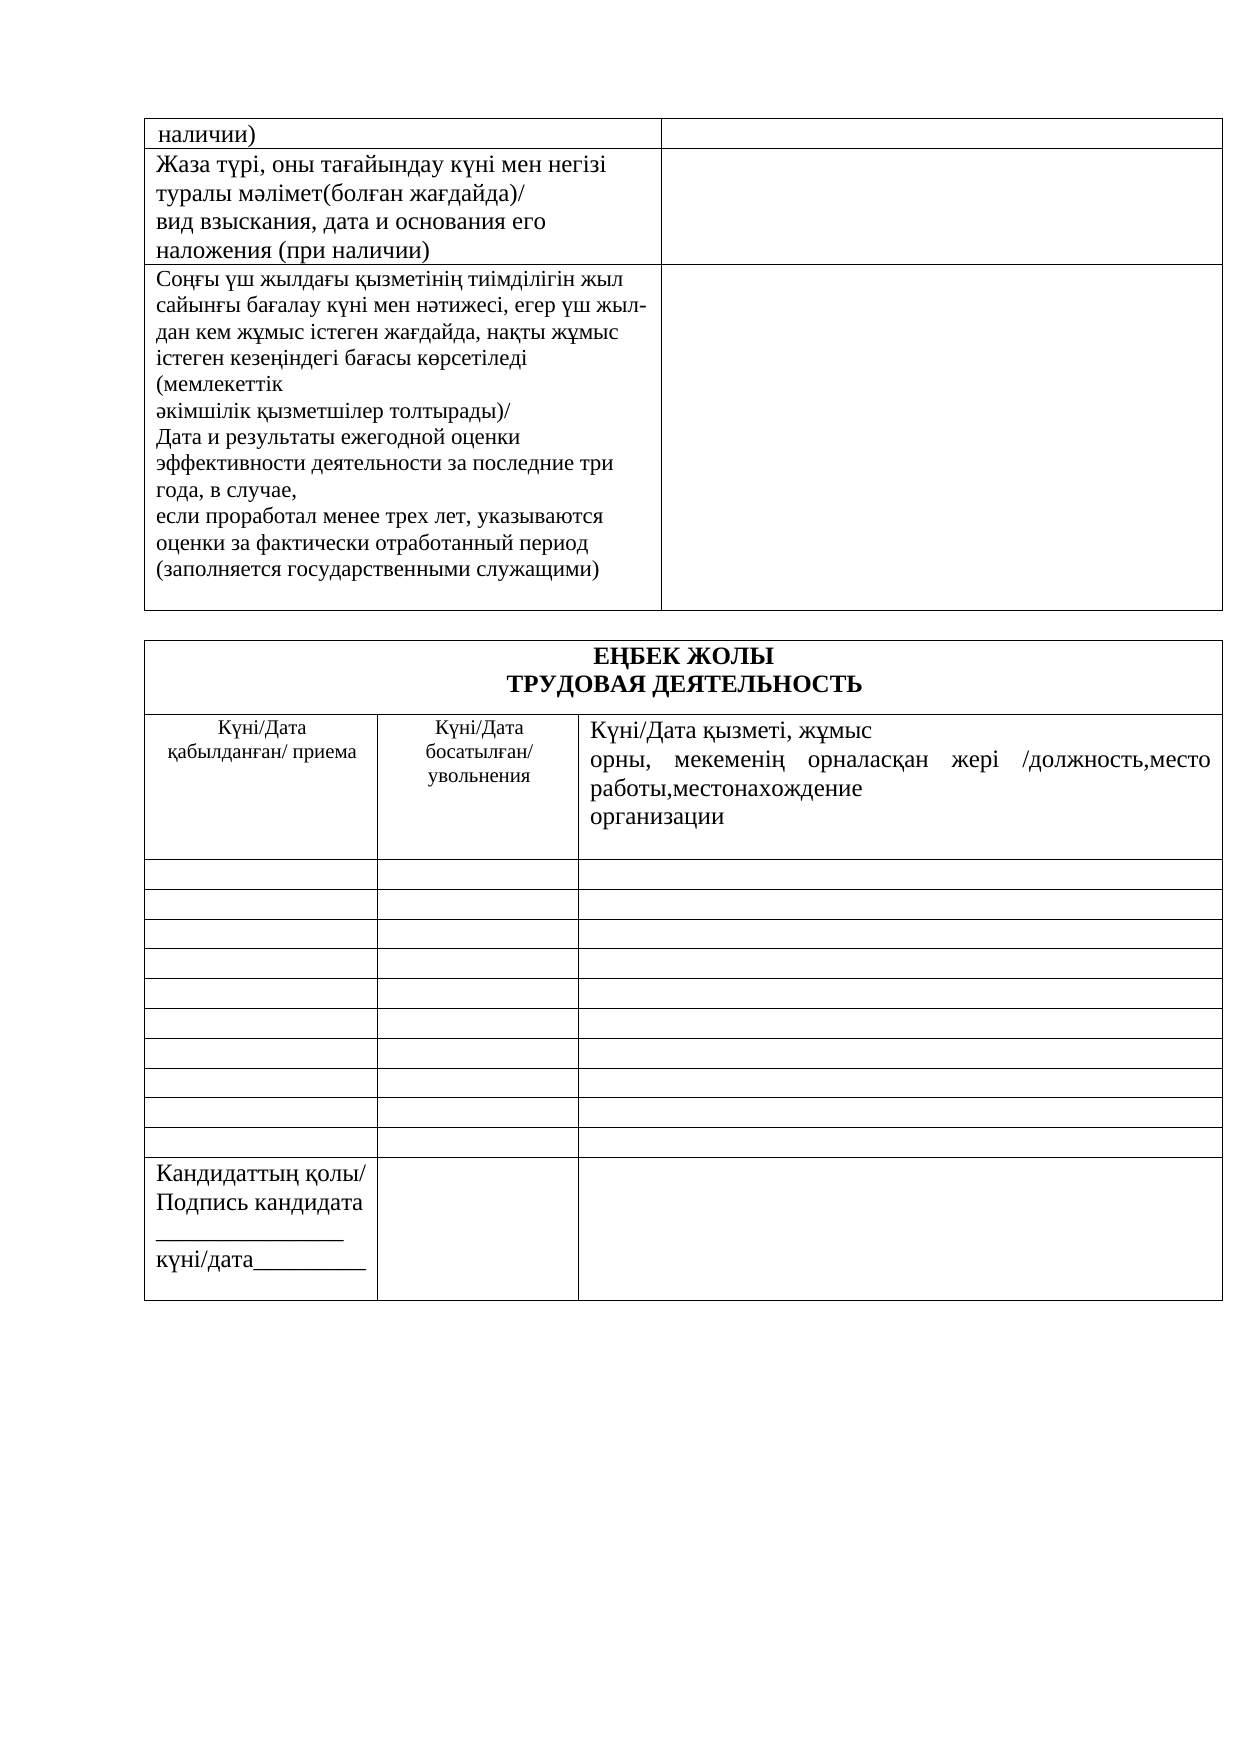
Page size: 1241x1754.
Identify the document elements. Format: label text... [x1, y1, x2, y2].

table_cell Күні/Дата босатылған/ увольнения [378, 715, 578, 859]
table_cell [378, 1039, 578, 1067]
table_cell [145, 1039, 377, 1067]
table_cell [145, 890, 377, 918]
table_cell [579, 860, 1222, 889]
table_cell [579, 890, 1222, 918]
table_cell [145, 1128, 377, 1157]
table_cell Күні/Дата қызметі, жұмыс орны, мекеменің орналасқан жері /должность,место работы,местонахождение организации [579, 715, 1222, 859]
table_cell [145, 1009, 377, 1038]
table_cell Соңғы үш жылдағы қызметінің тиімділігін жыл сайынғы бағалау күні мен нәтижесі, егер үш жыл- дан кем жұмыс істеген жағдайда, нақты жұмыс істеген кезеңіндегі бағасы көрсетіледі (мемлекеттік әкімшілік қызметшілер толтырады)/ Дата и результаты ежегодной оценки эффективности деятельности за последние три года, в случае, если проработал менее трех лет, указываются оценки за фактически отработанный период (заполняется государственными служащими) [145, 265, 661, 610]
table_cell Күні/Дата қабылданған/ приема [145, 715, 377, 859]
table_cell [378, 1069, 578, 1097]
table_cell [579, 1069, 1222, 1097]
table_cell Жаза түрі, оны тағайындау күні мен негізі туралы мәлiмет(болған жағдайда)/ вид взыскания, дата и основания его наложения (при наличии) [145, 149, 661, 264]
table_cell [662, 149, 1222, 264]
table_cell [579, 1158, 1222, 1300]
table_cell [579, 979, 1222, 1008]
table_cell [378, 1128, 578, 1157]
table_cell [579, 949, 1222, 978]
table_cell [378, 949, 578, 978]
table_cell [579, 1128, 1222, 1157]
table_cell [579, 1098, 1222, 1127]
table_cell [378, 1158, 578, 1300]
table_cell [145, 1098, 377, 1127]
table_cell [378, 1098, 578, 1127]
table_cell [378, 860, 578, 889]
table_cell [378, 920, 578, 948]
table_cell [378, 979, 578, 1008]
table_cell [145, 119, 661, 148]
table_cell [662, 265, 1222, 610]
table_cell [579, 1039, 1222, 1067]
table_cell [579, 1009, 1222, 1038]
table_cell [145, 949, 377, 978]
table_cell [145, 860, 377, 889]
table_cell [378, 890, 578, 918]
table_cell [145, 920, 377, 948]
table_cell [662, 119, 1222, 148]
table_cell [579, 920, 1222, 948]
table_cell Кандидаттың қолы/ Подпись кандидата _______________ күні/дата_________ [145, 1158, 377, 1300]
table_cell [378, 1009, 578, 1038]
table_cell [145, 1069, 377, 1097]
table_cell [145, 979, 377, 1008]
table_header ЕҢБЕК ЖОЛЫ ТРУДОВАЯ ДЕЯТЕЛЬНОСТЬ [145, 641, 1222, 714]
